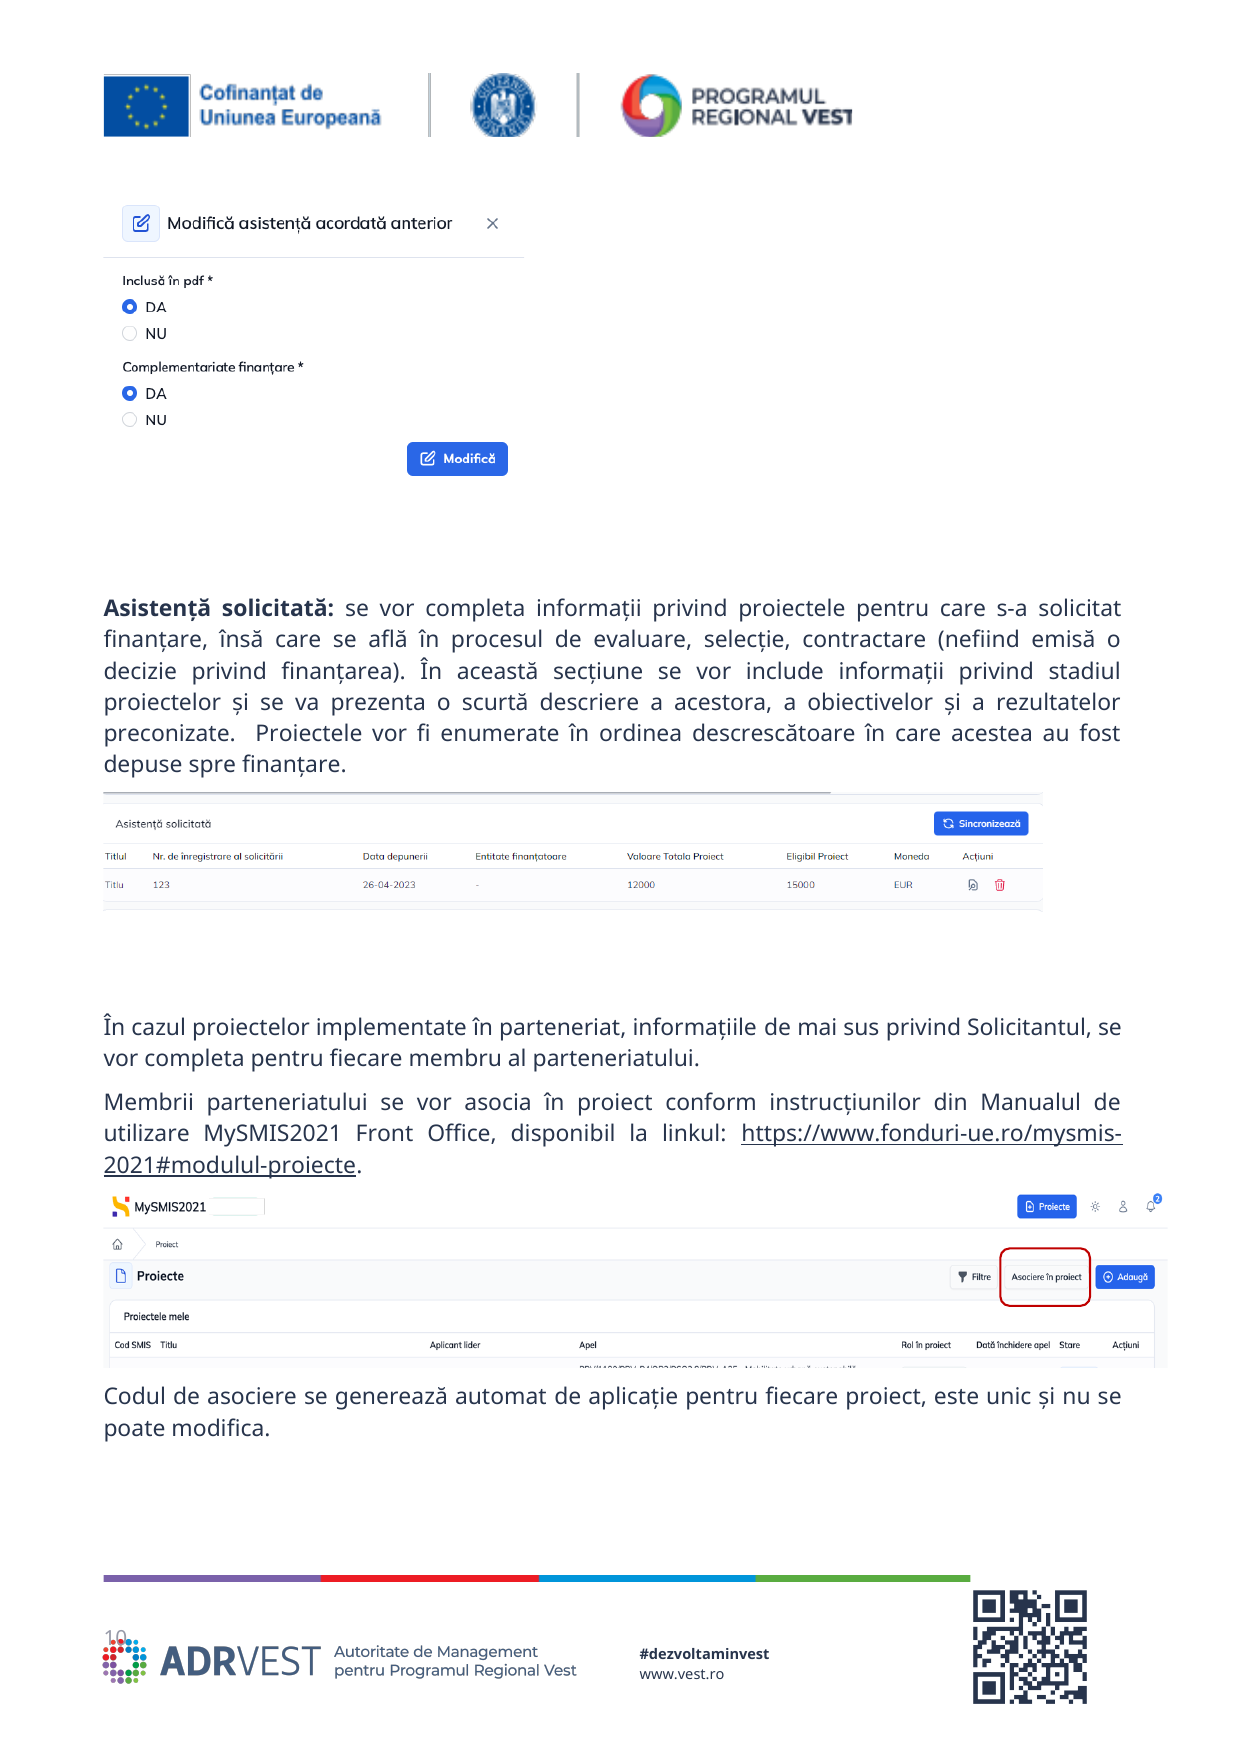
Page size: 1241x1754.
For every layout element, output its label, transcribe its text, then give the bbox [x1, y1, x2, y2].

picture [118, 1636, 124, 1644]
picture [93, 1636, 582, 1687]
picture [103, 792, 1043, 912]
picture [103, 191, 525, 492]
picture [103, 1192, 1168, 1368]
text Codul de asociere se generează automat de aplicație pentru fiecare proiect, este unic și nu se poate modifica. [103, 1380, 1122, 1443]
text Membrii parteneriatului se vor asocia în proiect conform instrucțiunilor din Manualul de utilizare MySMIS2021 Front Office, disponibil la linkul: https://www.fonduri-ue.ro/mysmis-2021#modulul-proiecte. [103, 1086, 1122, 1180]
text Asistență solicitată: se vor completa informații privind proiectele pentru care s-a solicitat finanțare, însă care se află în procesul de evaluare, selecție, contractare (nefiind emisă o decizie privind finanțarea). În această secțiune se vor include informații privind stadiul proiectelor și se va prezenta o scurtă descriere a acestora, a obiectivelor și a rezultatelor preconizate. Proiectele vor fi enumerate în ordinea descrescătoare în care acestea au fost depuse spre finanțare. [103, 592, 1122, 779]
text În cazul proiectelor implementate în parteneriat, informațiile de mai sus privind Solicitantul, se vor completa pentru fiecare membru al parteneriatului. [103, 1011, 1122, 1073]
picture [964, 1581, 1096, 1713]
